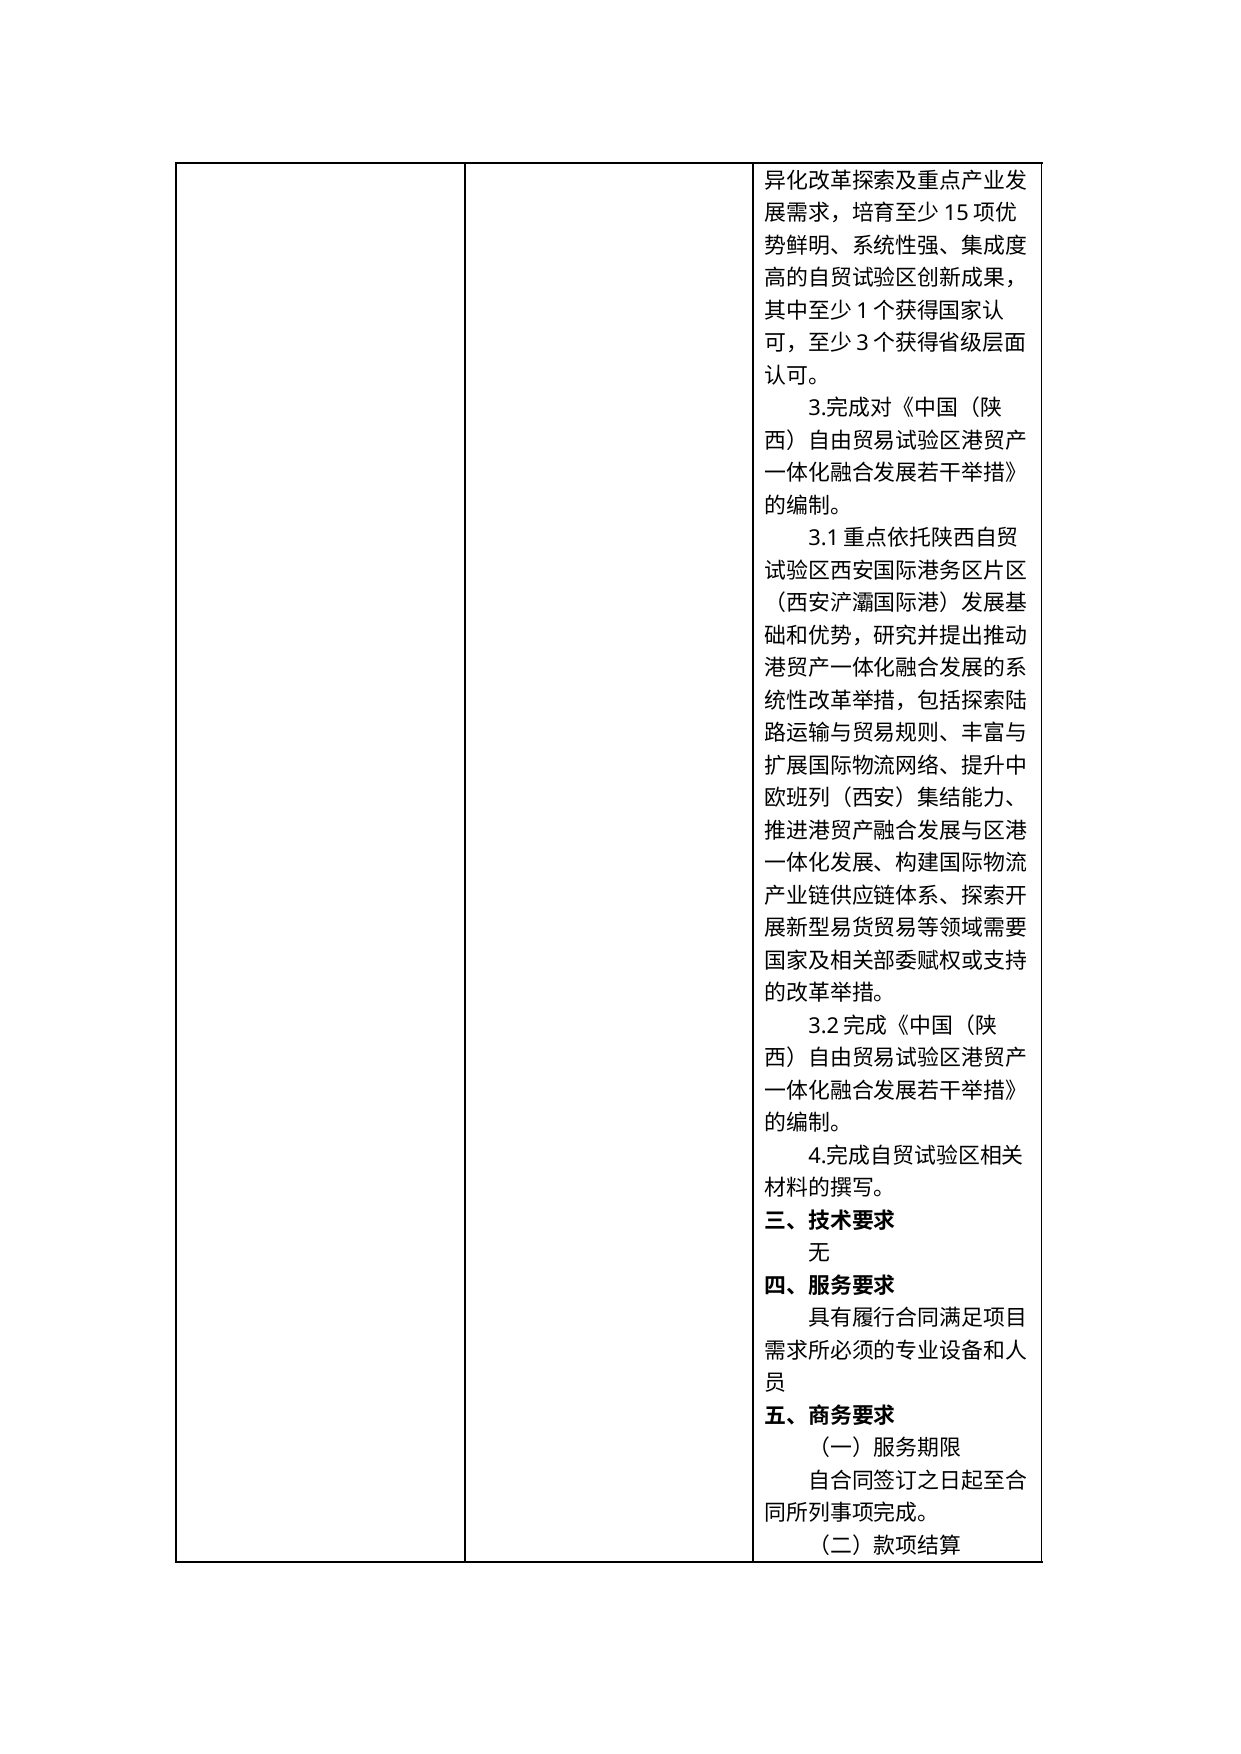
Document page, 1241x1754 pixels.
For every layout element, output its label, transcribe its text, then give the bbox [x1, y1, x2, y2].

table_cell 1 [466, 164, 752, 1561]
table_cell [754, 164, 1041, 1561]
table_cell [177, 164, 464, 1561]
